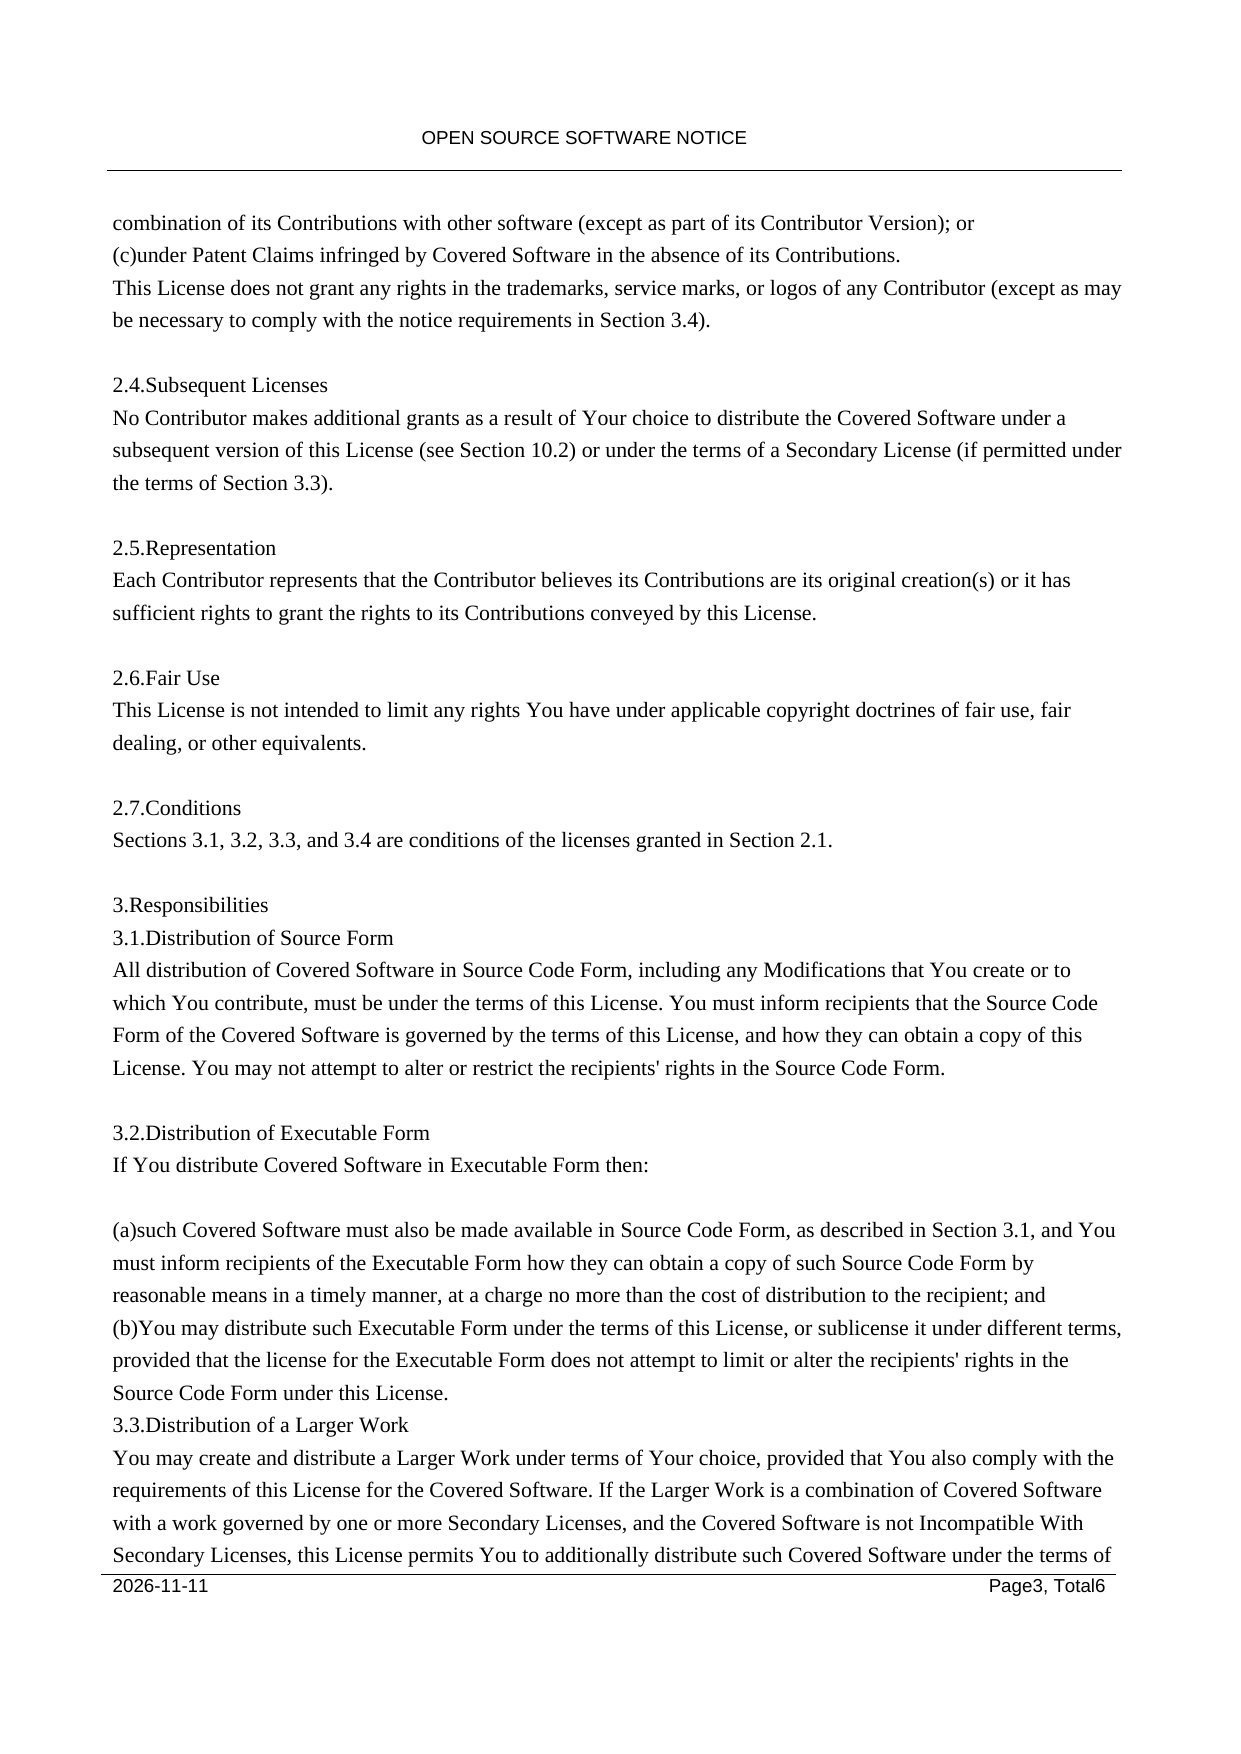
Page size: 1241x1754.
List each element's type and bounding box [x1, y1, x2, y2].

text [112, 206, 1128, 1571]
